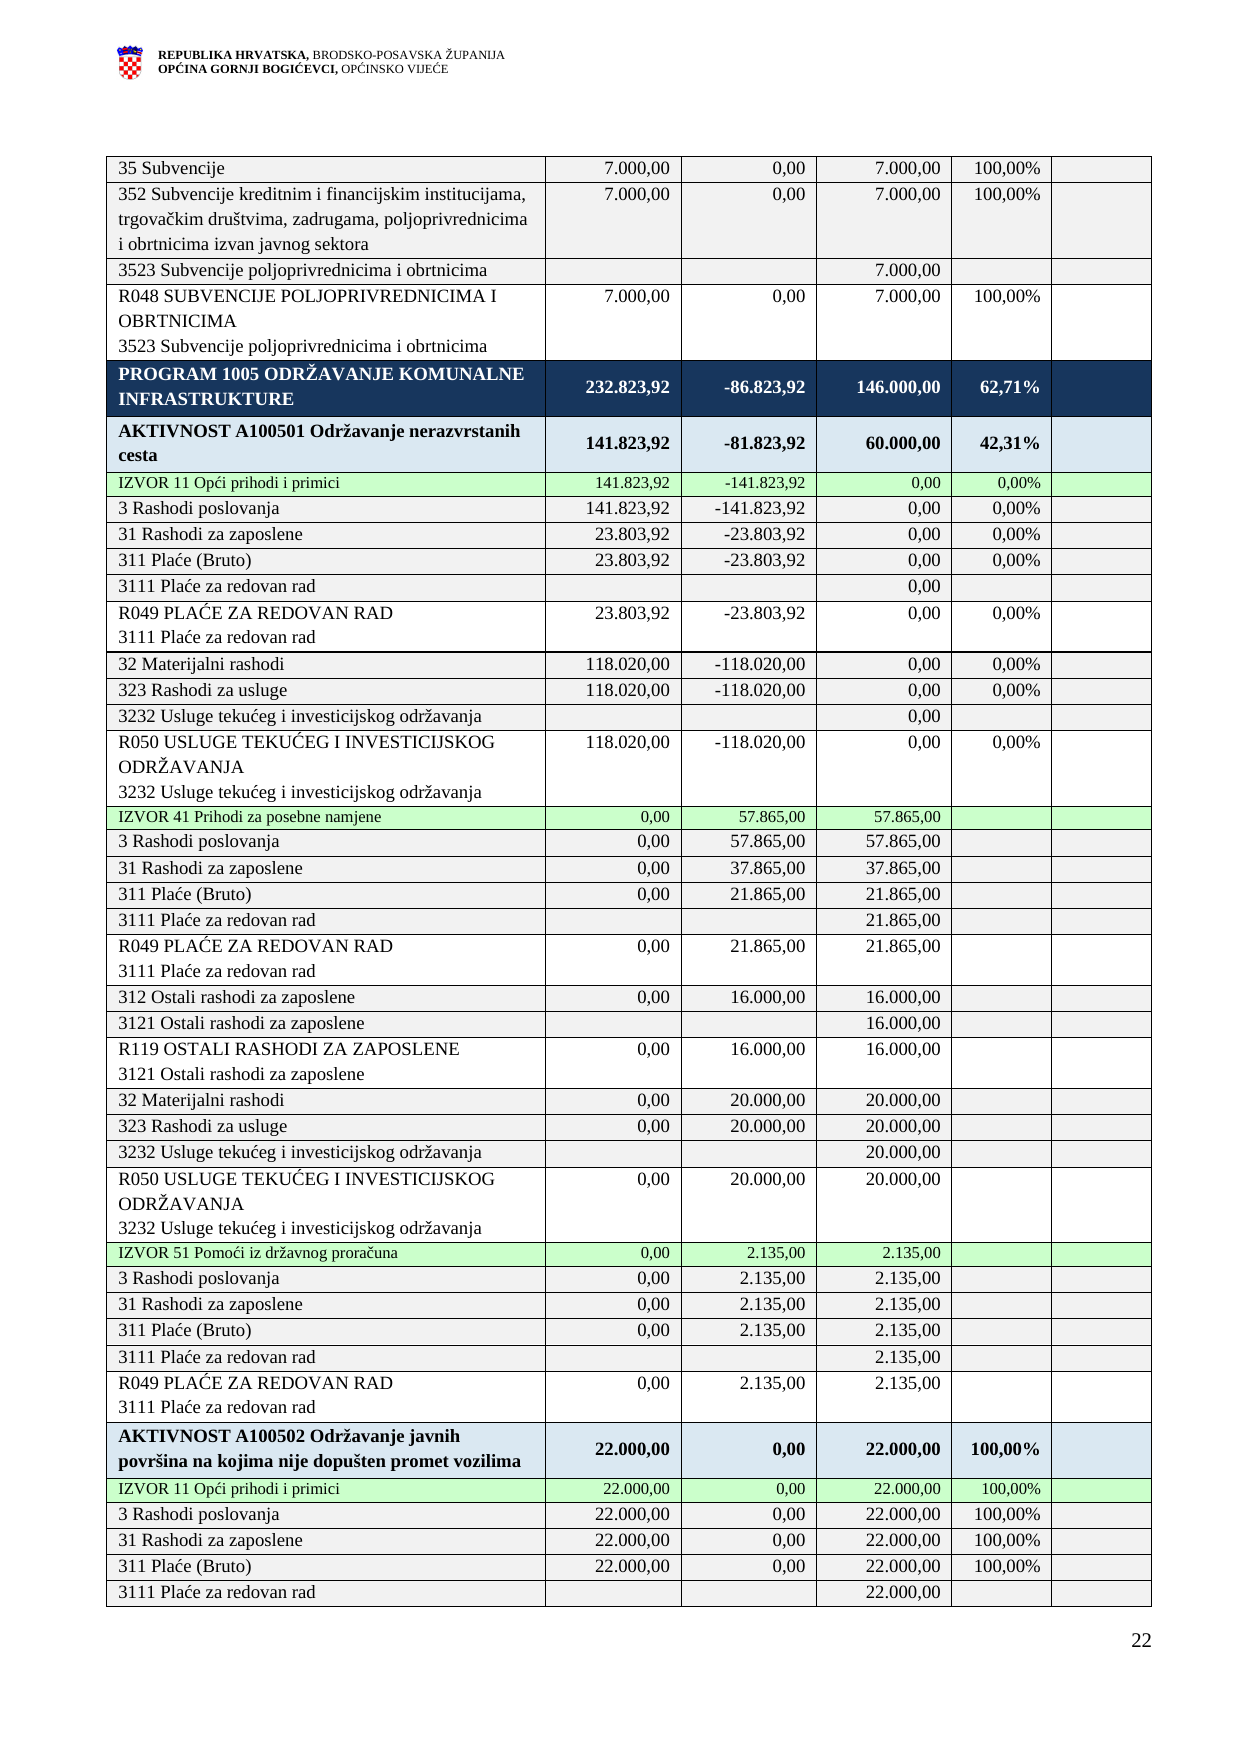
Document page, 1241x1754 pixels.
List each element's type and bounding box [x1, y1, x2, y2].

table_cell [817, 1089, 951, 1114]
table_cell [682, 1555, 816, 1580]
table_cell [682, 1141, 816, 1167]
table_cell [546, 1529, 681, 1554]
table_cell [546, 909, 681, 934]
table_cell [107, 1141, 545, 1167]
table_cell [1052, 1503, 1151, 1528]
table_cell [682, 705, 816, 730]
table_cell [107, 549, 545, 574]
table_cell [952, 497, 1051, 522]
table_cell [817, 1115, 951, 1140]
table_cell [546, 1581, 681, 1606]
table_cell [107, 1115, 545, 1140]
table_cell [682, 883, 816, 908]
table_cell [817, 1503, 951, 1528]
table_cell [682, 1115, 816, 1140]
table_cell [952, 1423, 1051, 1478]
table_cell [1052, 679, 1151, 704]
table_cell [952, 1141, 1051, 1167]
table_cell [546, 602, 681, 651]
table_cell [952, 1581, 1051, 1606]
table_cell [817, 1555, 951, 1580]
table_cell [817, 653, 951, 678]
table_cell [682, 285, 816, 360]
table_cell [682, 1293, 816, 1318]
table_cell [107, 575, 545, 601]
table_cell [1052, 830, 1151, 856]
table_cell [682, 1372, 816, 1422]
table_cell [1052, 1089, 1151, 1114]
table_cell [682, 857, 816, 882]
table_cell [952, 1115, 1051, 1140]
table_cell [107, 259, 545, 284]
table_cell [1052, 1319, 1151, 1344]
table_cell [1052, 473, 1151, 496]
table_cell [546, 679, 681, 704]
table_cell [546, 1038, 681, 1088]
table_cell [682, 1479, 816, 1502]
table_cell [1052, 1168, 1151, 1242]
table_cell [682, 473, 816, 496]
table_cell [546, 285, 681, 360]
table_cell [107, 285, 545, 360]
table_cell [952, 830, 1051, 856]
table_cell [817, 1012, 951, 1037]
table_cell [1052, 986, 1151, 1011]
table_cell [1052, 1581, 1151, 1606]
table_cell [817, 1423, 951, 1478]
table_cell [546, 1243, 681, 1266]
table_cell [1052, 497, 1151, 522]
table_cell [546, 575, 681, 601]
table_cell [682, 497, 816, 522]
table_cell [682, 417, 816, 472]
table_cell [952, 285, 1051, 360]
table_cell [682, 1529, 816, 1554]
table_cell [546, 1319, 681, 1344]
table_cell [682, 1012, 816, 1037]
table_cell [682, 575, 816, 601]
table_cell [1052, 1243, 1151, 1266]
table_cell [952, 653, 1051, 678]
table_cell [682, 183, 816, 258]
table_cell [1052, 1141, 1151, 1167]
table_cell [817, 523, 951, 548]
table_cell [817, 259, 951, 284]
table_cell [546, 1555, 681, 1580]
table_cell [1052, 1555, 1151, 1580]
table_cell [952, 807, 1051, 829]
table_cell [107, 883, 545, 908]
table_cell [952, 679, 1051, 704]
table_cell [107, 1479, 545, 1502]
picture [116, 44, 143, 80]
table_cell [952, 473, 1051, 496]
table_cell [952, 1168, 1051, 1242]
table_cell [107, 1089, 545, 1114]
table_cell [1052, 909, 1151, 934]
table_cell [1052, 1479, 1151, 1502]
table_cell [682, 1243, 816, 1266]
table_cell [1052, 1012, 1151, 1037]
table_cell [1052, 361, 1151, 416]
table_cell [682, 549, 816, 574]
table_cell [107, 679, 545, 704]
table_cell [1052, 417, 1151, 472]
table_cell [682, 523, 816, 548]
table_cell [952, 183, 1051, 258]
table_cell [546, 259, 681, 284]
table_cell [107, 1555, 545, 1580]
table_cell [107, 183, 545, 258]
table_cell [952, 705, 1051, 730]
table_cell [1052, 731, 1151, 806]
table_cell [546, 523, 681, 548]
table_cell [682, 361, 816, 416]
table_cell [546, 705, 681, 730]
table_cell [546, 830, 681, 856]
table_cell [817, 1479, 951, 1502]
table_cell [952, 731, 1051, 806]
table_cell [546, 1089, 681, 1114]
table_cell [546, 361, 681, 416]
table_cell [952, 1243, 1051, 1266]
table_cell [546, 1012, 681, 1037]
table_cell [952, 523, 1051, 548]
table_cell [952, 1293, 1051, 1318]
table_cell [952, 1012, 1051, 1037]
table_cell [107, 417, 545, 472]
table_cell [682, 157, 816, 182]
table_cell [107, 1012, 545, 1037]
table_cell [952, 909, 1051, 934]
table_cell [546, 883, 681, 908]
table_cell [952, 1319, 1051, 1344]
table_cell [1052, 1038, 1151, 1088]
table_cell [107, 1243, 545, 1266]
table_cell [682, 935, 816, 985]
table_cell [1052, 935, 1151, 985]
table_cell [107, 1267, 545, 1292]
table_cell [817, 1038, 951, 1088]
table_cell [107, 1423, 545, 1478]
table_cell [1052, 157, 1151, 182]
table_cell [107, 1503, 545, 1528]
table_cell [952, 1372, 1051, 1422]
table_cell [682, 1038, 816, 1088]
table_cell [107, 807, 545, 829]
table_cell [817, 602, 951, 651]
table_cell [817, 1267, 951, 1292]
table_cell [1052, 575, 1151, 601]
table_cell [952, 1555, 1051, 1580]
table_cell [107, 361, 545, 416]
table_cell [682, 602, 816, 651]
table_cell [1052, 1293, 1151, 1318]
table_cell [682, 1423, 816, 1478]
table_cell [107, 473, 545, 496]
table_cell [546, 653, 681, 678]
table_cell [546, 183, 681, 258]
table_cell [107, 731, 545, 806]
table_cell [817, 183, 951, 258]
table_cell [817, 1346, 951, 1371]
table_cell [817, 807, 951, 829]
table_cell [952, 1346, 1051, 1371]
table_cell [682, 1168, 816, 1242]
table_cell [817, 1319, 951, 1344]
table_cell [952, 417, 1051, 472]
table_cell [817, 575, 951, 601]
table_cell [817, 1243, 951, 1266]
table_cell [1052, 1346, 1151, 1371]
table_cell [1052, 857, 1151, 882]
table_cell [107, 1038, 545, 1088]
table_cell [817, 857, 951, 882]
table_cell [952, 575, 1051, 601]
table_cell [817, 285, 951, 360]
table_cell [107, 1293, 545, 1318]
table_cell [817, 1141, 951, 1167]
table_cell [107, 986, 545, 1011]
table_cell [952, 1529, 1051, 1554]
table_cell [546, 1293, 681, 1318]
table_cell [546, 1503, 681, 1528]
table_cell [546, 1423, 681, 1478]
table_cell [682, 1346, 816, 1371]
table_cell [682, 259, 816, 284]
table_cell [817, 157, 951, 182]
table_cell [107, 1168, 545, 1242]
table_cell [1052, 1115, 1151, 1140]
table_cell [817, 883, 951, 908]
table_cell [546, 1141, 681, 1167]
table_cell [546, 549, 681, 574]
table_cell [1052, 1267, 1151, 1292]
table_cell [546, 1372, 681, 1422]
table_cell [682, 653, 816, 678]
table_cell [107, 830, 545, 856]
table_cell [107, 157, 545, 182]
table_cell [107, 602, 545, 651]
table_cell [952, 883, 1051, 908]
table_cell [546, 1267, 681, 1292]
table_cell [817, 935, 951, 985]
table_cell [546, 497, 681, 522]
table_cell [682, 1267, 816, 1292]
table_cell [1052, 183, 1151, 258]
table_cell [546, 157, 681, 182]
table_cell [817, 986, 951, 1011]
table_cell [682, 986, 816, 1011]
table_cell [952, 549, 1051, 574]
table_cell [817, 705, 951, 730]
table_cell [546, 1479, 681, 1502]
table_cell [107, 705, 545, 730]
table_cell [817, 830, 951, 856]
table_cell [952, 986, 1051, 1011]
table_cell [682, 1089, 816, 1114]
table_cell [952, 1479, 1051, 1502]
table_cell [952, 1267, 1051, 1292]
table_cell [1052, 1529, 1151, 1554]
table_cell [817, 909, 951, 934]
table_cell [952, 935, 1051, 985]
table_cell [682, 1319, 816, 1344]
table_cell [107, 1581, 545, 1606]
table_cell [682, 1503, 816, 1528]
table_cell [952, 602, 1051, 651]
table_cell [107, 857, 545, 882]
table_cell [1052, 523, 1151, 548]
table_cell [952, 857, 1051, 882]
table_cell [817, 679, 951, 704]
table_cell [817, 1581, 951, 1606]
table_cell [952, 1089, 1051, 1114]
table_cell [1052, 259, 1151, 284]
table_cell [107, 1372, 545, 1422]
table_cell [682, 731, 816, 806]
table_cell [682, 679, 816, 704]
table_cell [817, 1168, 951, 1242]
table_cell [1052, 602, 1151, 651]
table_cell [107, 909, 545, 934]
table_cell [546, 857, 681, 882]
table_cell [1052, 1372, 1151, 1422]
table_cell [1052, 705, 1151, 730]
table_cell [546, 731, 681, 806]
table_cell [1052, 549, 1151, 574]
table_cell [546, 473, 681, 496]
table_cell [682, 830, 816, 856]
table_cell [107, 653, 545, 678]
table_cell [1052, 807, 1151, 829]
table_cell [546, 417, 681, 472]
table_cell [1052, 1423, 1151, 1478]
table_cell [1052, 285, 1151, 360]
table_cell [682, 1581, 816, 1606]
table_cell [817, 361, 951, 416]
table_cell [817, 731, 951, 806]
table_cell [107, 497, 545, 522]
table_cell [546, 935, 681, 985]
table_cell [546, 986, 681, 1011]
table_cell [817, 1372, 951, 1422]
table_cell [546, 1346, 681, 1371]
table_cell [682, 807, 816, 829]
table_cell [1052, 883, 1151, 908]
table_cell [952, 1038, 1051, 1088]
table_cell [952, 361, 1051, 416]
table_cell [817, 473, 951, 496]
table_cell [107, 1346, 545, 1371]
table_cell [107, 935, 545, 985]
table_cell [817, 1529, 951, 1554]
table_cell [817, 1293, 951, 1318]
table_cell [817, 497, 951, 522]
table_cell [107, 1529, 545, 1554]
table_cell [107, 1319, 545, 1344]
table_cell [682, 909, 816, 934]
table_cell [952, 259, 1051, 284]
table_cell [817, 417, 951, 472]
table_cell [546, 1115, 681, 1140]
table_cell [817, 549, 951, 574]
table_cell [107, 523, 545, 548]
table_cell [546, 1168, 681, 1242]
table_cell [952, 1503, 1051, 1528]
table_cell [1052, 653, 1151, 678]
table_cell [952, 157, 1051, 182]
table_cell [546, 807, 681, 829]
